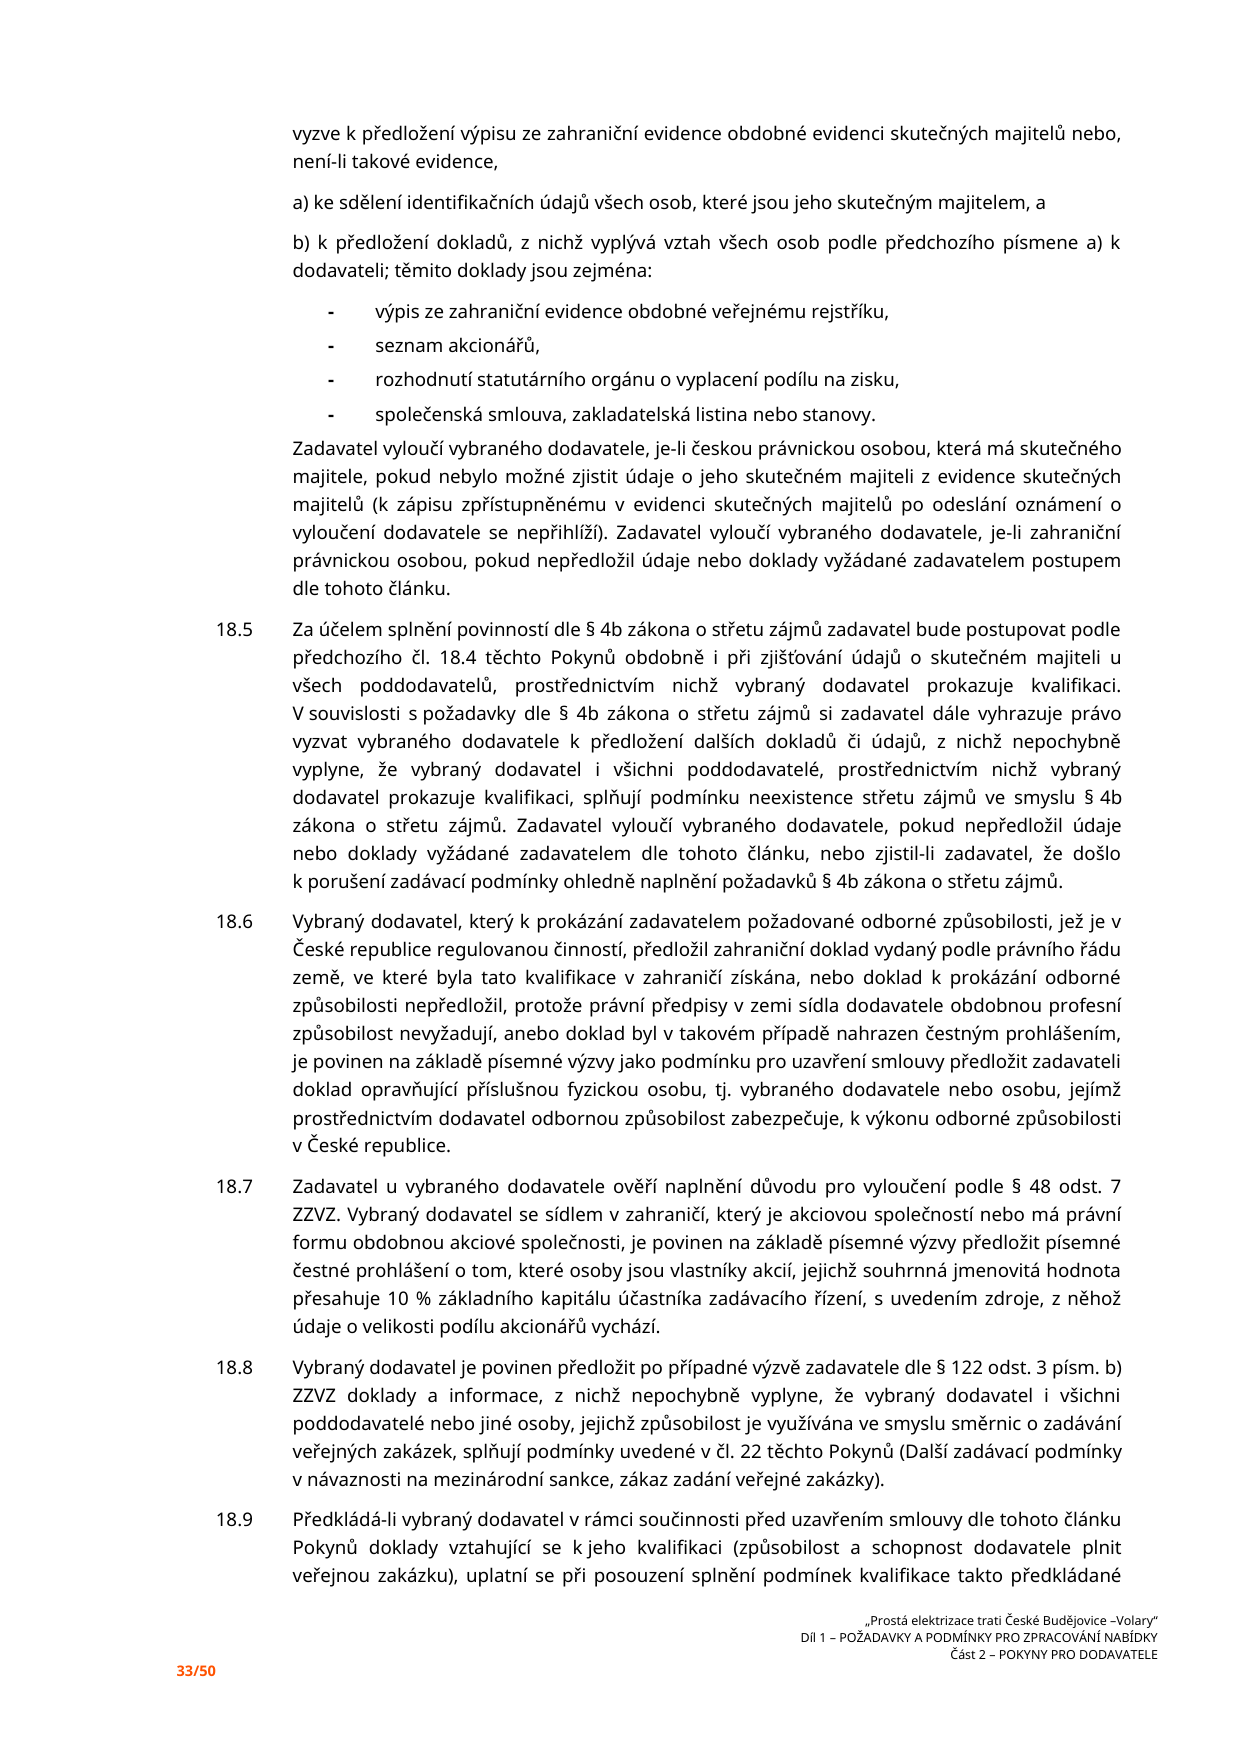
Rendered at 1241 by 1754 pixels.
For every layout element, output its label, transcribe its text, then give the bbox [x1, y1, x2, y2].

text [216, 1507, 1122, 1588]
text společenská smlouva, zakladatelská listina nebo stanovy. [328, 401, 1122, 427]
text Za účelem splnění povinností dle § 4b zákona o střetu zájmů zadavatel bude postupovat podle předchozího čl. 18.4 těchto Pokynů obdobně i při zjišťování údajů o skutečném majiteli u všech poddodavatelů, prostřednictvím nichž vybraný dodavatel prokazuje kvalifikaci. V souvislosti s požadavky dle § 4b zákona o střetu zájmů si zadavatel dále vyhrazuje právo vyzvat vybraného dodavatele k předložení dalších dokladů či údajů, z nichž nepochybně vyplyne, že vybraný dodavatel i všichni poddodavatelé, prostřednictvím nichž vybraný dodavatel prokazuje kvalifikaci, splňují podmínku neexistence střetu zájmů ve smyslu § 4b zákona o střetu zájmů. Zadavatel vyloučí vybraného dodavatele, pokud nepředložil údaje nebo doklady vyžádané zadavatelem dle tohoto článku, nebo zjistil-li zadavatel, že došlo k porušení zadávací podmínky ohledně naplnění požadavků § 4b zákona o střetu zájmů. [216, 616, 1122, 894]
text rozhodnutí statutárního orgánu o vyplacení podílu na zisku, [328, 367, 1122, 392]
text Zadavatel vyloučí vybraného dodavatele, je-li českou právnickou osobou, která má skutečného majitele, pokud nebylo možné zjistit údaje o jeho skutečném majiteli z evidence skutečných majitelů (k zápisu zpřístupněnému v evidenci skutečných majitelů po odeslání oznámení o vyloučení dodavatele se nepřihlíží). Zadavatel vyloučí vybraného dodavatele, je-li zahraniční právnickou osobou, pokud nepředložil údaje nebo doklady vyžádané zadavatelem postupem dle tohoto článku. [292, 435, 1122, 601]
text seznam akcionářů, [328, 332, 1122, 358]
text výpis ze zahraniční evidence obdobné veřejnému rejstříku, [328, 298, 1122, 324]
text Vybraný dodavatel je povinen předložit po případné výzvě zadavatele dle § 122 odst. 3 písm. b) ZZVZ doklady a informace, z nichž nepochybně vyplyne, že vybraný dodavatel i všichni poddodavatelé nebo jiné osoby, jejichž způsobilost je využívána ve smyslu směrnic o zadávání veřejných zakázek, splňují podmínky uvedené v čl. 22 těchto Pokynů (Další zadávací podmínky v návaznosti na mezinárodní sankce, zákaz zadání veřejné zakázky). [216, 1354, 1122, 1492]
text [216, 121, 1122, 174]
text b) k předložení dokladů, z nichž vyplývá vztah všech osob podle předchozího písmene a) k dodavateli; těmito doklady jsou zejména: [292, 230, 1122, 283]
text Zadavatel u vybraného dodavatele ověří naplnění důvodu pro vyloučení podle § 48 odst. 7 ZZVZ. Vybraný dodavatel se sídlem v zahraničí, který je akciovou společností nebo má právní formu obdobnou akciové společnosti, je povinen na základě písemné výzvy předložit písemné čestné prohlášení o tom, které osoby jsou vlastníky akcií, jejichž souhrnná jmenovitá hodnota přesahuje 10 % základního kapitálu účastníka zadávacího řízení, s uvedením zdroje, z něhož údaje o velikosti podílu akcionářů vychází. [216, 1173, 1122, 1339]
text Vybraný dodavatel, který k prokázání zadavatelem požadované odborné způsobilosti, jež je v České republice regulovanou činností, předložil zahraniční doklad vydaný podle právního řádu země, ve které byla tato kvalifikace v zahraničí získána, nebo doklad k prokázání odborné způsobilosti nepředložil, protože právní předpisy v zemi sídla dodavatele obdobnou profesní způsobilost nevyžadují, anebo doklad byl v takovém případě nahrazen čestným prohlášením, je povinen na základě písemné výzvy jako podmínku pro uzavření smlouvy předložit zadavateli doklad opravňující příslušnou fyzickou osobu, tj. vybraného dodavatele nebo osobu, jejímž prostřednictvím dodavatel odbornou způsobilost zabezpečuje, k výkonu odborné způsobilosti v České republice. [216, 909, 1122, 1158]
text a) ke sdělení identifikačních údajů všech osob, které jsou jeho skutečným majitelem, a [292, 189, 1122, 215]
